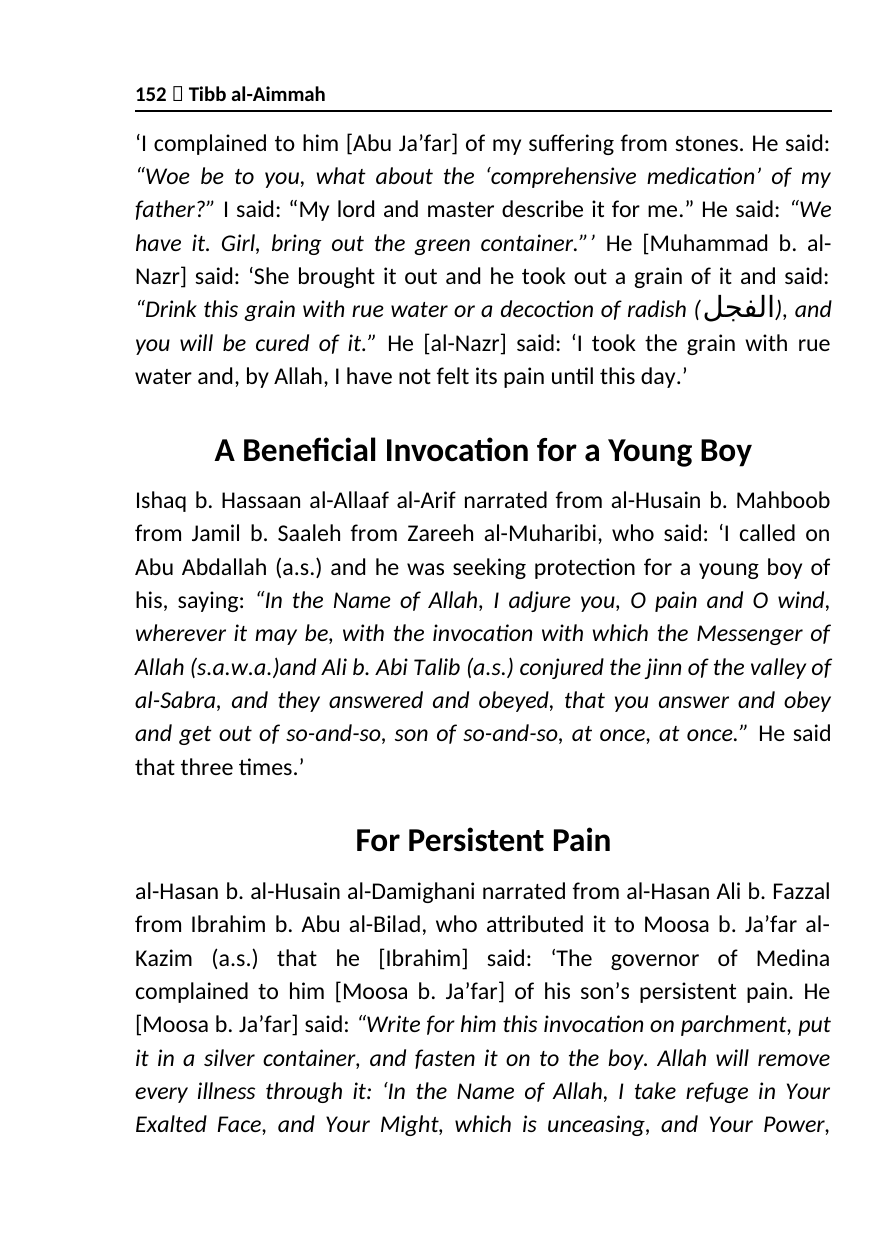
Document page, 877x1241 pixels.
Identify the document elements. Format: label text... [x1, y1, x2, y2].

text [135, 124, 832, 391]
subtitle For Persistent Pain [135, 819, 832, 860]
subtitle A Beneficial Invocation for a Young Boy [135, 429, 832, 469]
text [135, 873, 832, 1139]
text Ishaq b. Hassaan al-Allaaf al-Arif narrated from al-Husain b. Mahboob from Jamil b. Saaleh from Zareeh al-Muharibi, who said: ‘I called on Abu Abdallah (a.s.) and he was seeking protection for a young boy of his, saying: “In the Name of Allah, I adjure you, O pain and O wind, wherever it may be, with the invocation with which the Messenger of Allah (s.a.w.a.)and Ali b. Abi Talib (a.s.) conjured the jinn of the valley of al-Sabra, and they answered and obeyed, that you answer and obey and get out of so-and-so, son of so-and-so, at once, at once.” He said that three times.’ [135, 482, 832, 782]
